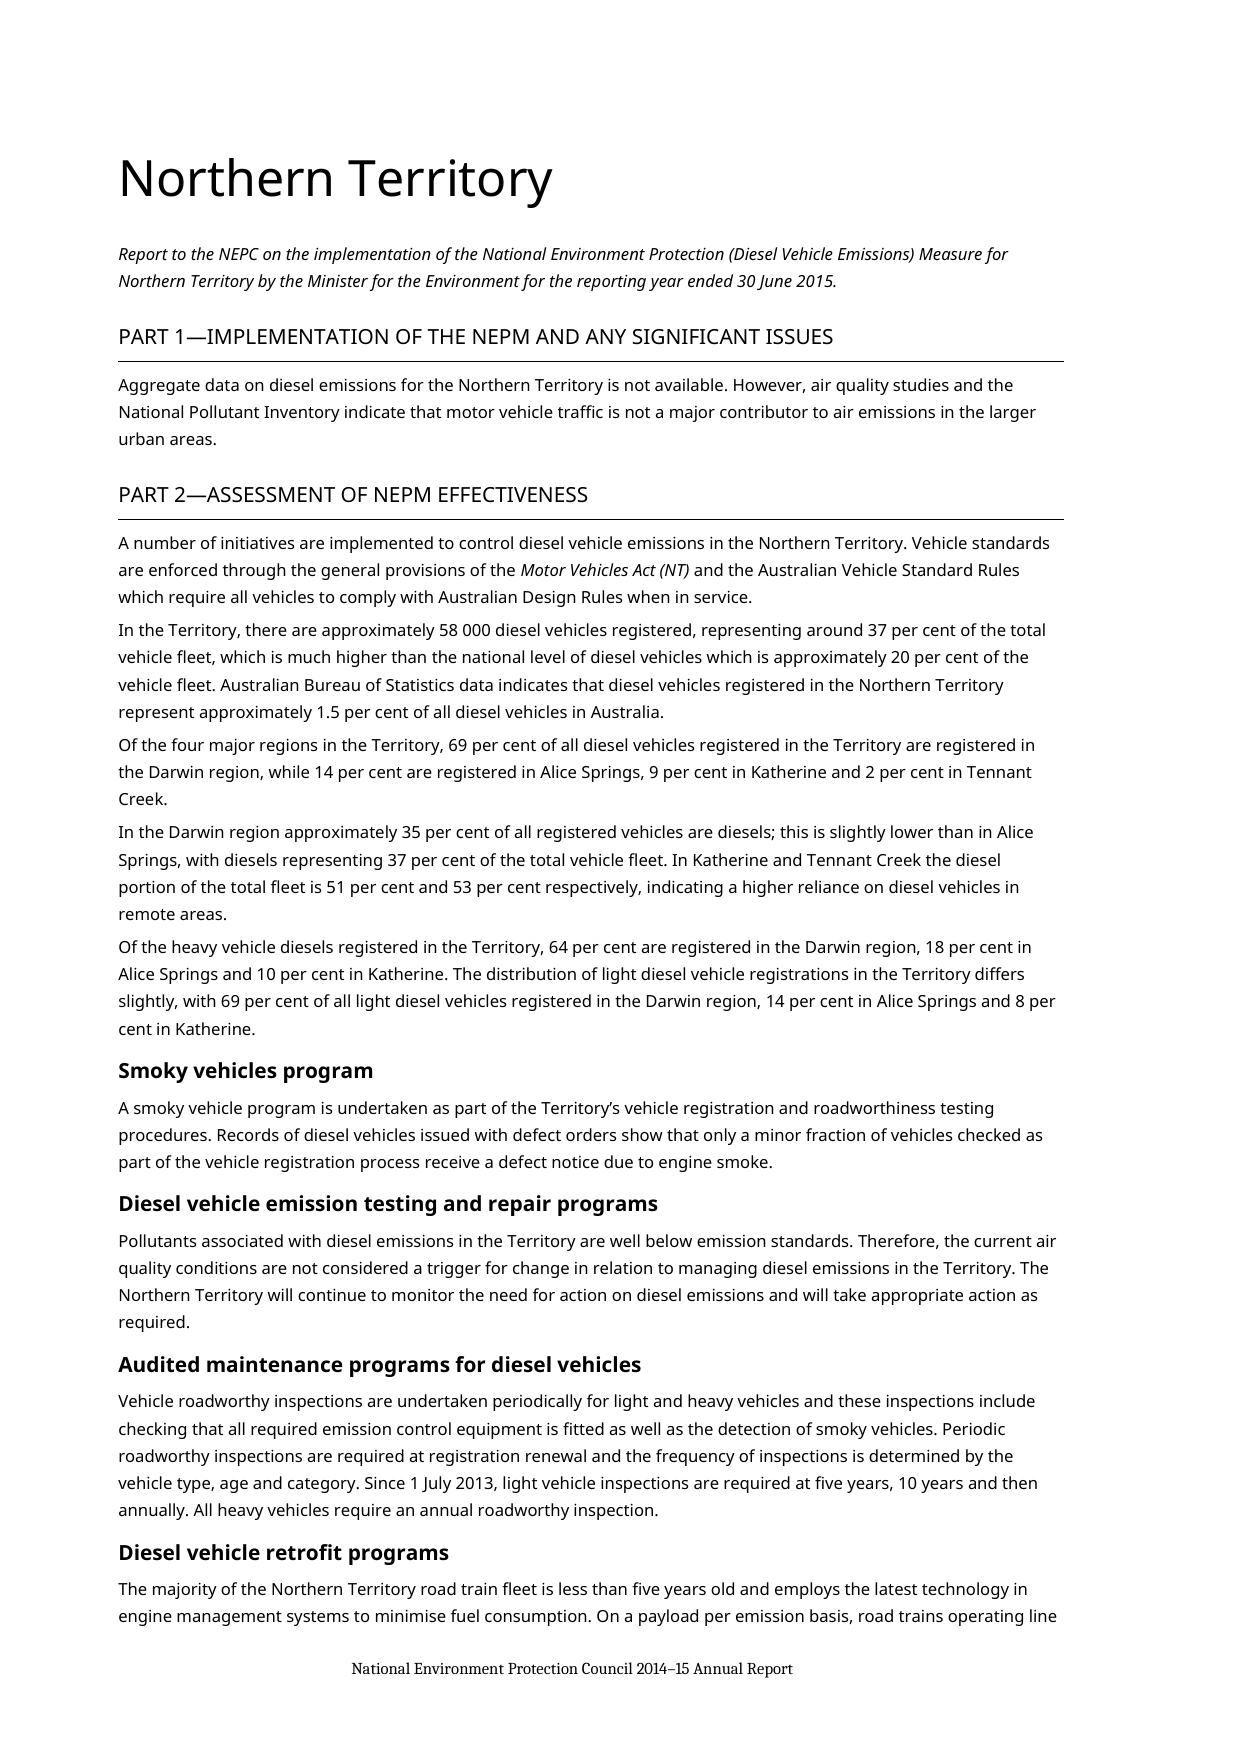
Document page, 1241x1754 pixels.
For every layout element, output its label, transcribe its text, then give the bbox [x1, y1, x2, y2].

text Pollutants associated with diesel emissions in the Territory are well below emission standards. Therefore, the current air quality conditions are not considered a trigger for change in relation to managing diesel emissions in the Territory. The Northern Territory will continue to monitor the need for action on diesel emissions and will take appropriate action as required. [118, 1229, 1064, 1334]
text Aggregate data on diesel emissions for the Northern Territory is not available. However, air quality studies and the National Pollutant Inventory indicate that motor vehicle traffic is not a major contributor to air emissions in the larger urban areas. [118, 373, 1064, 450]
subtitle Northern Territory [118, 143, 1064, 211]
text Report to the NEPC on the implementation of the National Environment Protection (Diesel Vehicle Emissions) Measure for Northern Territory by the Minister for the Environment for the reporting year ended 30 June 2015. [118, 242, 1064, 292]
text Vehicle roadworthy inspections are undertaken periodically for light and heavy vehicles and these inspections include checking that all required emission control equipment is fitted as well as the detection of smoky vehicles. Periodic roadworthy inspections are required at registration renewal and the frequency of inspections is determined by the vehicle type, age and category. Since 1 July 2013, light vehicle inspections are required at five years, 10 years and then annually. All heavy vehicles require an annual roadworthy inspection. [118, 1390, 1064, 1522]
text In the Darwin region approximately 35 per cent of all registered vehicles are diesels; this is slightly lower than in Alice Springs, with diesels representing 37 per cent of the total vehicle fleet. In Katherine and Tennant Creek the diesel portion of the total fleet is 51 per cent and 53 per cent respectively, indicating a higher reliance on diesel vehicles in remote areas. [118, 821, 1064, 925]
subtitle Audited maintenance programs for diesel vehicles [118, 1350, 1064, 1378]
subtitle Diesel vehicle emission testing and repair programs [118, 1189, 1064, 1218]
subtitle Smoky vehicles program [118, 1056, 1064, 1085]
subtitle PART 1—IMPLEMENTATION OF THE NEPM AND ANY SIGNIFICANT ISSUES [118, 322, 1064, 361]
text Of the four major regions in the Territory, 69 per cent of all diesel vehicles registered in the Territory are registered in the Darwin region, while 14 per cent are registered in Alice Springs, 9 per cent in Katherine and 2 per cent in Tennant Creek. [118, 733, 1064, 811]
text Of the heavy vehicle diesels registered in the Territory, 64 per cent are registered in the Darwin region, 18 per cent in Alice Springs and 10 per cent in Katherine. The distribution of light diesel vehicle registrations in the Territory differs slightly, with 69 per cent of all light diesel vehicles registered in the Darwin region, 14 per cent in Alice Springs and 8 per cent in Katherine. [118, 936, 1064, 1040]
text A number of initiatives are implemented to control diesel vehicle emissions in the Northern Territory. Vehicle standards are enforced through the general provisions of the Motor Vehicles Act (NT) and the Australian Vehicle Standard Rules which require all vehicles to comply with Australian Design Rules when in service. [118, 531, 1064, 608]
subtitle Diesel vehicle retrofit programs [118, 1538, 1064, 1566]
text A smoky vehicle program is undertaken as part of the Territory’s vehicle registration and roadworthiness testing procedures. Records of diesel vehicles issued with defect orders show that only a minor fraction of vehicles checked as part of the vehicle registration process receive a defect notice due to engine smoke. [118, 1096, 1064, 1173]
subtitle PART 2—ASSESSMENT OF NEPM EFFECTIVENESS [118, 480, 1064, 519]
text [118, 1578, 1064, 1628]
text In the Territory, there are approximately 58 000 diesel vehicles registered, representing around 37 per cent of the total vehicle fleet, which is much higher than the national level of diesel vehicles which is approximately 20 per cent of the vehicle fleet. Australian Bureau of Statistics data indicates that diesel vehicles registered in the Northern Territory represent approximately 1.5 per cent of all diesel vehicles in Australia. [118, 619, 1064, 723]
